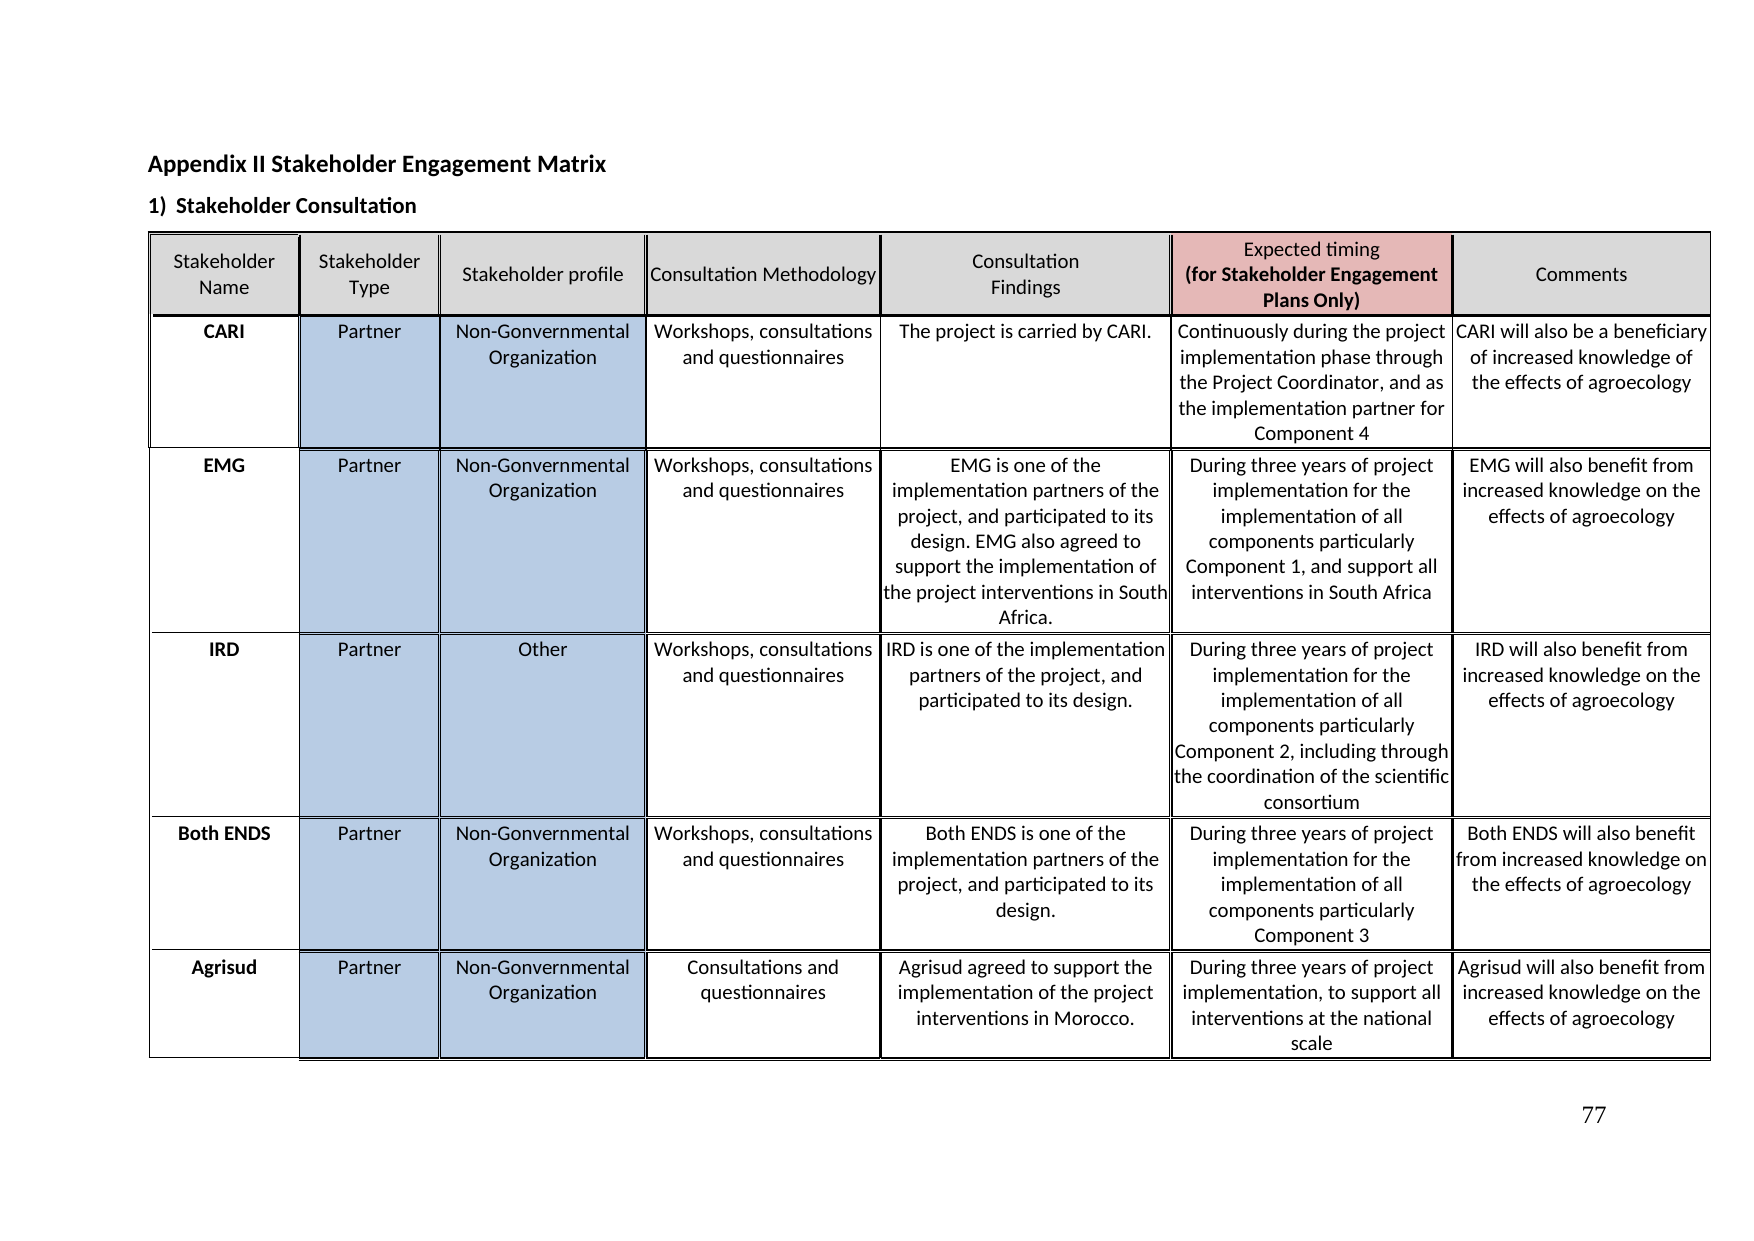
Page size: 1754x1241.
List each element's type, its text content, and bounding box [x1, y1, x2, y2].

table_cell IRD [150, 632, 299, 816]
table_header Comments [1452, 233, 1710, 314]
table_header Consultation Findings [880, 233, 1171, 314]
table_cell Both ENDS [150, 816, 299, 949]
table_cell [300, 451, 438, 632]
table_header Expected timing (for Stakeholder Engagement Plans Only) [1171, 233, 1452, 314]
table_cell [441, 819, 644, 949]
table_cell Both ENDS is one of the implementation partners of the project, and participated to its design. [882, 819, 1169, 949]
table_cell [441, 953, 644, 1057]
table_cell IRD will also benefit from increased knowledge on the effects of agroecology [1454, 635, 1710, 816]
table_cell During three years of project implementation for the implementation of all components particularly Component 3 [1173, 819, 1451, 949]
table_cell Workshops, consultations and questionnaires [648, 819, 879, 949]
table_cell Agrisud will also benefit from increased knowledge on the effects of agroecology [1454, 953, 1710, 1057]
table_cell [441, 317, 645, 447]
table_cell Continuously during the project implementation phase through the Project Coordinator, and as the implementation partner for Component 4 [1172, 317, 1452, 447]
table_cell Partner [300, 819, 438, 949]
table_cell CARI [151, 314, 298, 447]
table_cell During three years of project implementation for the implementation of all components particularly Component 2, including through the coordination of the scientific consortium [1173, 635, 1451, 816]
table_header Stakeholder Type [299, 233, 440, 314]
table_cell [441, 635, 644, 816]
table_cell Workshops, consultations and questionnaires [648, 635, 879, 816]
list Stakeholder Consultation [148, 191, 1606, 219]
table_cell EMG will also benefit from increased knowledge on the effects of agroecology [1454, 451, 1710, 632]
table_cell The project is carried by CARI. [881, 317, 1170, 447]
table_cell Both ENDS will also benefit from increased knowledge on the effects of agroecology [1454, 819, 1710, 949]
table_cell EMG [150, 448, 299, 632]
table_header Stakeholder profile [440, 233, 646, 314]
table_cell Agrisud [150, 949, 299, 1057]
table_cell CARI will also be a beneficiary of increased knowledge of the effects of agroecology [1453, 317, 1710, 447]
table_cell EMG is one of the implementation partners of the project, and participated to its design. EMG also agreed to support the implementation of the project interventions in South Africa. [882, 451, 1169, 632]
table_cell Partner [301, 317, 439, 447]
table_cell Agrisud agreed to support the implementation of the project interventions in Morocco. [882, 953, 1169, 1057]
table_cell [1173, 953, 1451, 1057]
table_cell Workshops, consultations and questionnaires [647, 317, 880, 447]
table_cell Workshops, consultations and questionnaires [648, 451, 879, 632]
subtitle Appendix II Stakeholder Engagement Matrix [148, 148, 1606, 178]
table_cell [648, 953, 879, 1057]
table_header Consultation Methodology [646, 233, 880, 314]
table_cell [441, 451, 644, 632]
table_cell IRD is one of the implementation partners of the project, and participated to its design. [882, 635, 1169, 816]
table_cell During three years of project implementation for the implementation of all components particularly Component 1, and support all interventions in South Africa [1173, 451, 1451, 632]
table_cell Partner [300, 953, 438, 1057]
table_header Stakeholder Name [151, 233, 299, 314]
table_cell Partner [300, 635, 438, 816]
